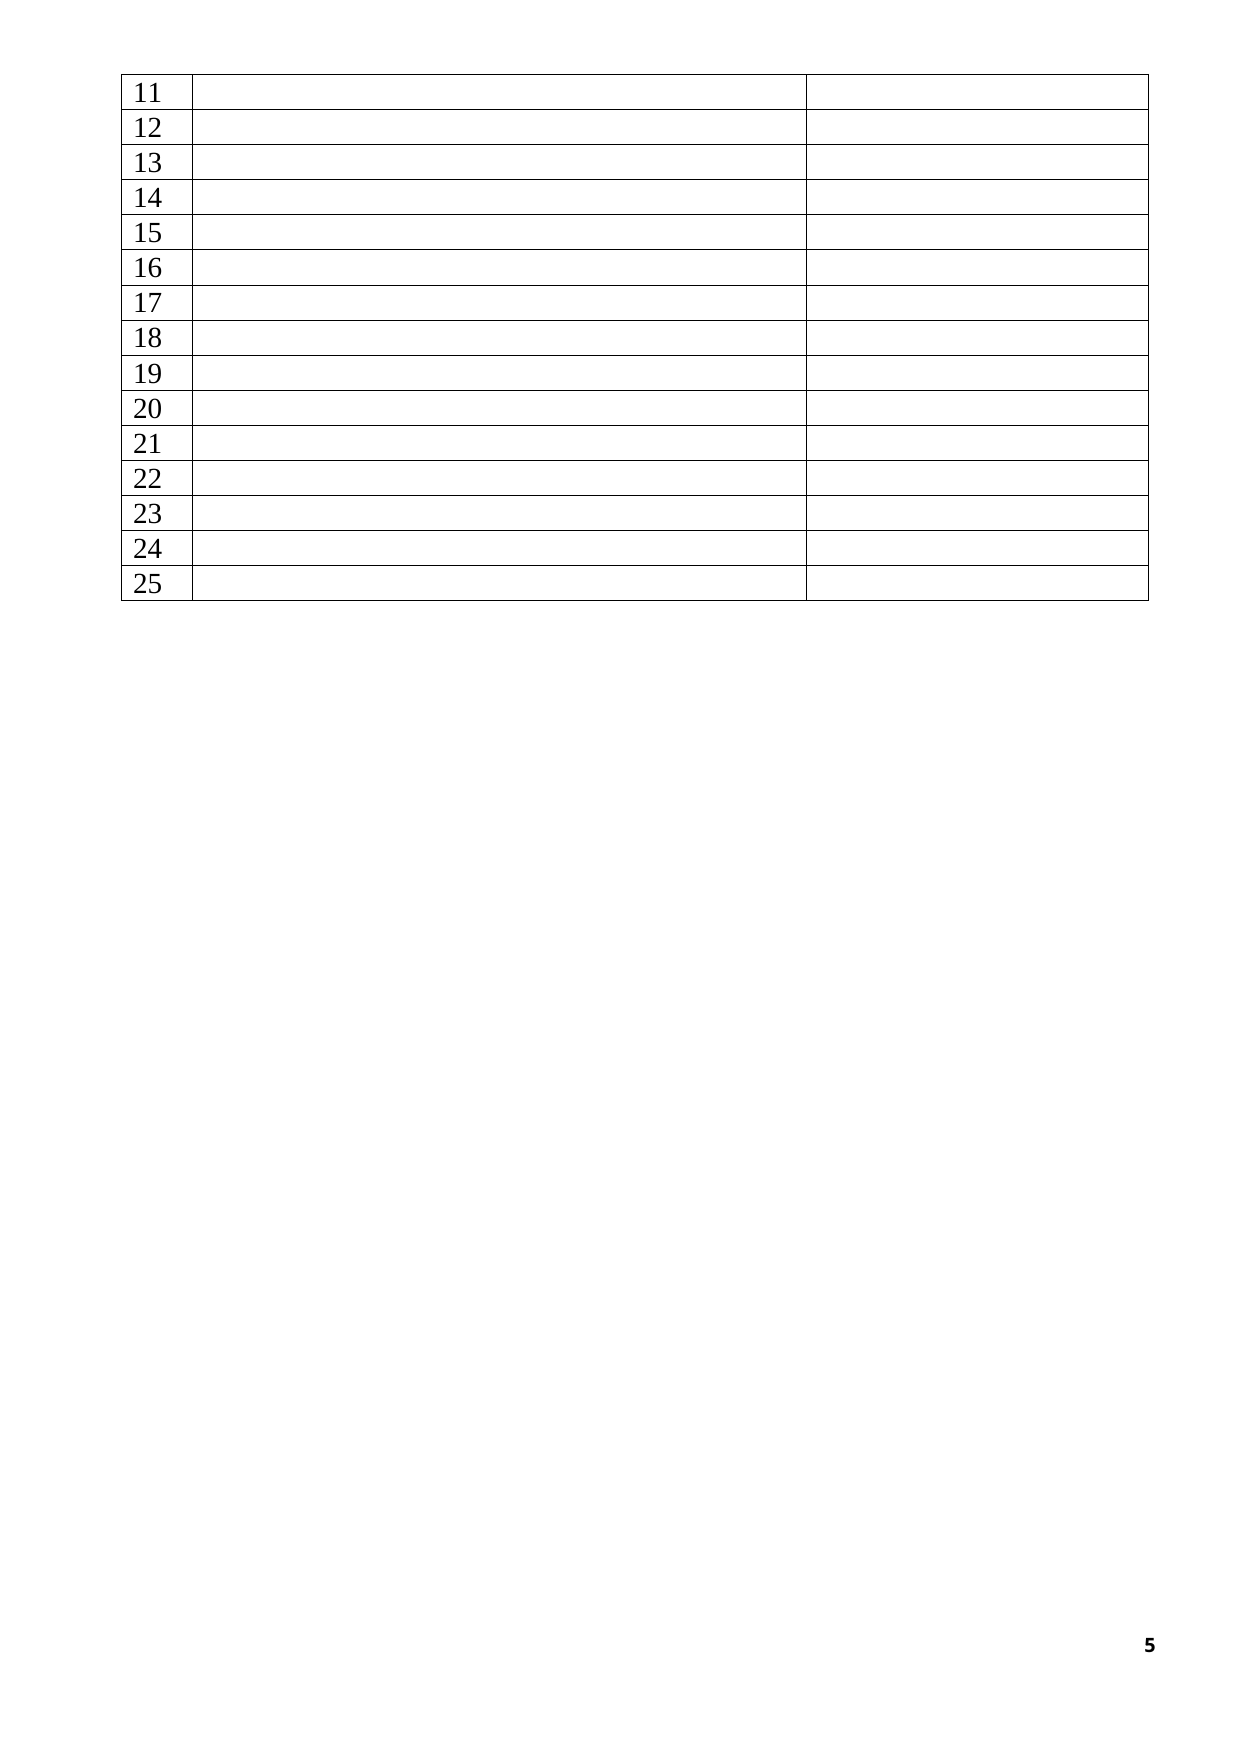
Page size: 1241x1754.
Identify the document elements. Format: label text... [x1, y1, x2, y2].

table_cell [193, 461, 806, 495]
table_cell 17 [122, 286, 192, 319]
table_cell [807, 566, 1148, 600]
table_cell [807, 110, 1148, 144]
table_cell 14 [122, 180, 192, 214]
table_cell [807, 391, 1148, 425]
table_cell [807, 180, 1148, 214]
table_cell [193, 145, 806, 179]
table_cell [193, 180, 806, 214]
table_cell [193, 110, 806, 144]
table_cell 12 [122, 110, 192, 144]
table_cell [807, 286, 1148, 319]
table_cell [193, 566, 806, 600]
table_cell [193, 250, 806, 284]
table_cell [807, 426, 1148, 460]
table_cell 22 [122, 461, 192, 495]
table_cell [807, 461, 1148, 495]
table_cell 21 [122, 426, 192, 460]
table_cell 16 [122, 250, 192, 284]
table_cell [193, 215, 806, 249]
table_cell [193, 286, 806, 319]
table_cell [807, 356, 1148, 390]
table_cell [807, 145, 1148, 179]
table_cell 25 [122, 566, 192, 600]
table_cell [193, 356, 806, 390]
table_cell [193, 531, 806, 565]
table_cell [193, 321, 806, 355]
table_cell 24 [122, 531, 192, 565]
table_cell [193, 426, 806, 460]
table_cell [193, 496, 806, 530]
table_cell 23 [122, 496, 192, 530]
table_cell [193, 391, 806, 425]
table_cell [807, 75, 1148, 109]
table_cell 11 [122, 75, 192, 109]
table_cell 13 [122, 145, 192, 179]
table_cell [193, 75, 806, 109]
table_cell [807, 215, 1148, 249]
table_cell [807, 531, 1148, 565]
table_cell [807, 496, 1148, 530]
table_cell 19 [122, 356, 192, 390]
table_cell 20 [122, 391, 192, 425]
table_cell 18 [122, 321, 192, 355]
table_cell 15 [122, 215, 192, 249]
table_cell [807, 250, 1148, 284]
table_cell [807, 321, 1148, 355]
